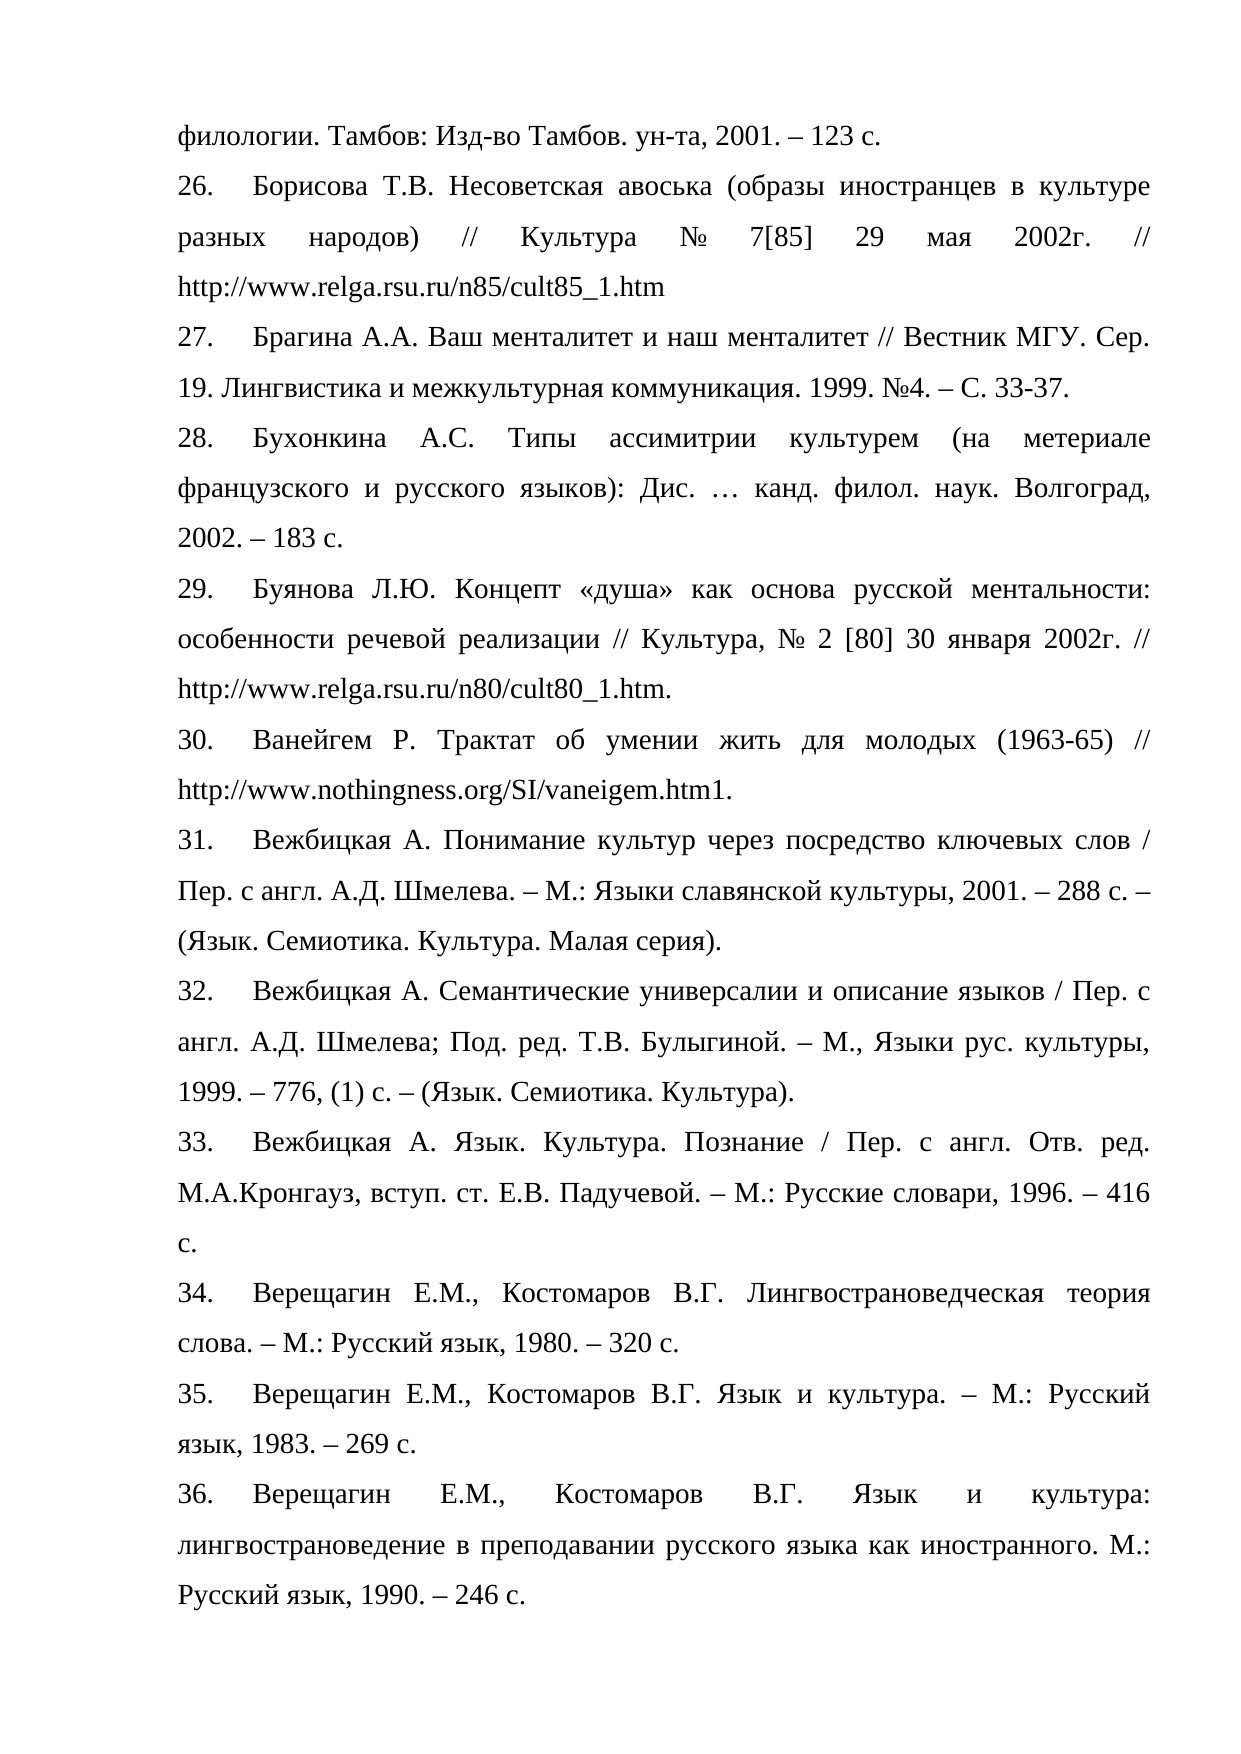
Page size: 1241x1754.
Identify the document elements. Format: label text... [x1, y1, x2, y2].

list Ванейгем Р. Трактат об умении жить для молодых (1963-65) // http://www.nothingness.org/SI/vaneigem.htm1. [177, 722, 1152, 806]
list Верещагин Е.М., Костомаров В.Г. Лингвострановедческая теория слова. – М.: Русский язык, 1980. – 320 с. [177, 1275, 1152, 1359]
list Брагина А.А. Ваш менталитет и наш менталитет // Вестник МГУ. Сер. 19. Лингвистика и межкультурная коммуникация. 1999. №4. – С. 33-37. [177, 319, 1152, 403]
list Вежбицкая А. Семантические универсалии и описание языков / Пер. с англ. А.Д. Шмелева; Под. ред. Т.В. Булыгиной. – М., Языки рус. культуры, 1999. – 776, (1) с. – (Язык. Семиотика. Культура). [177, 973, 1152, 1108]
list Борисова Т.В. Несоветская авоська (образы иностранцев в культуре разных народов) // Культура № 7[85] 29 мая 2002г. // http://www.relga.rsu.ru/n85/cult85_1.htm [177, 168, 1152, 303]
list Бухонкина А.С. Типы ассимитрии культурем (на метериале французского и русского языков): Дис. … канд. филол. наук. Волгоград, 2002. – 183 с. [177, 420, 1152, 554]
list Верещагин Е.М., Костомаров В.Г. Язык и культура. – М.: Русский язык, 1983. – 269 с. [177, 1376, 1152, 1460]
list Вежбицкая А. Язык. Культура. Познание / Пер. с англ. Отв. ред. М.А.Кронгауз, вступ. ст. Е.В. Падучевой. – М.: Русские словари, 1996. – 416 с. [177, 1124, 1152, 1258]
list Буянова Л.Ю. Концепт «душа» как основа русской ментальности: особенности речевой реализации // Культура, № 2 [80] 30 января 2002г. // http://www.relga.rsu.ru/n80/cult80_1.htm. [177, 571, 1152, 705]
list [177, 118, 1152, 152]
list Верещагин Е.М., Костомаров В.Г. Язык и культура: лингвострановедение в преподавании русского языка как иностранного. М.: Русский язык, 1990. – 246 с. [177, 1477, 1152, 1611]
list Вежбицкая А. Понимание культур через посредство ключевых слов / Пер. с англ. А.Д. Шмелева. – М.: Языки славянской культуры, 2001. – 288 с. – (Язык. Семиотика. Культура. Малая серия). [177, 822, 1152, 957]
